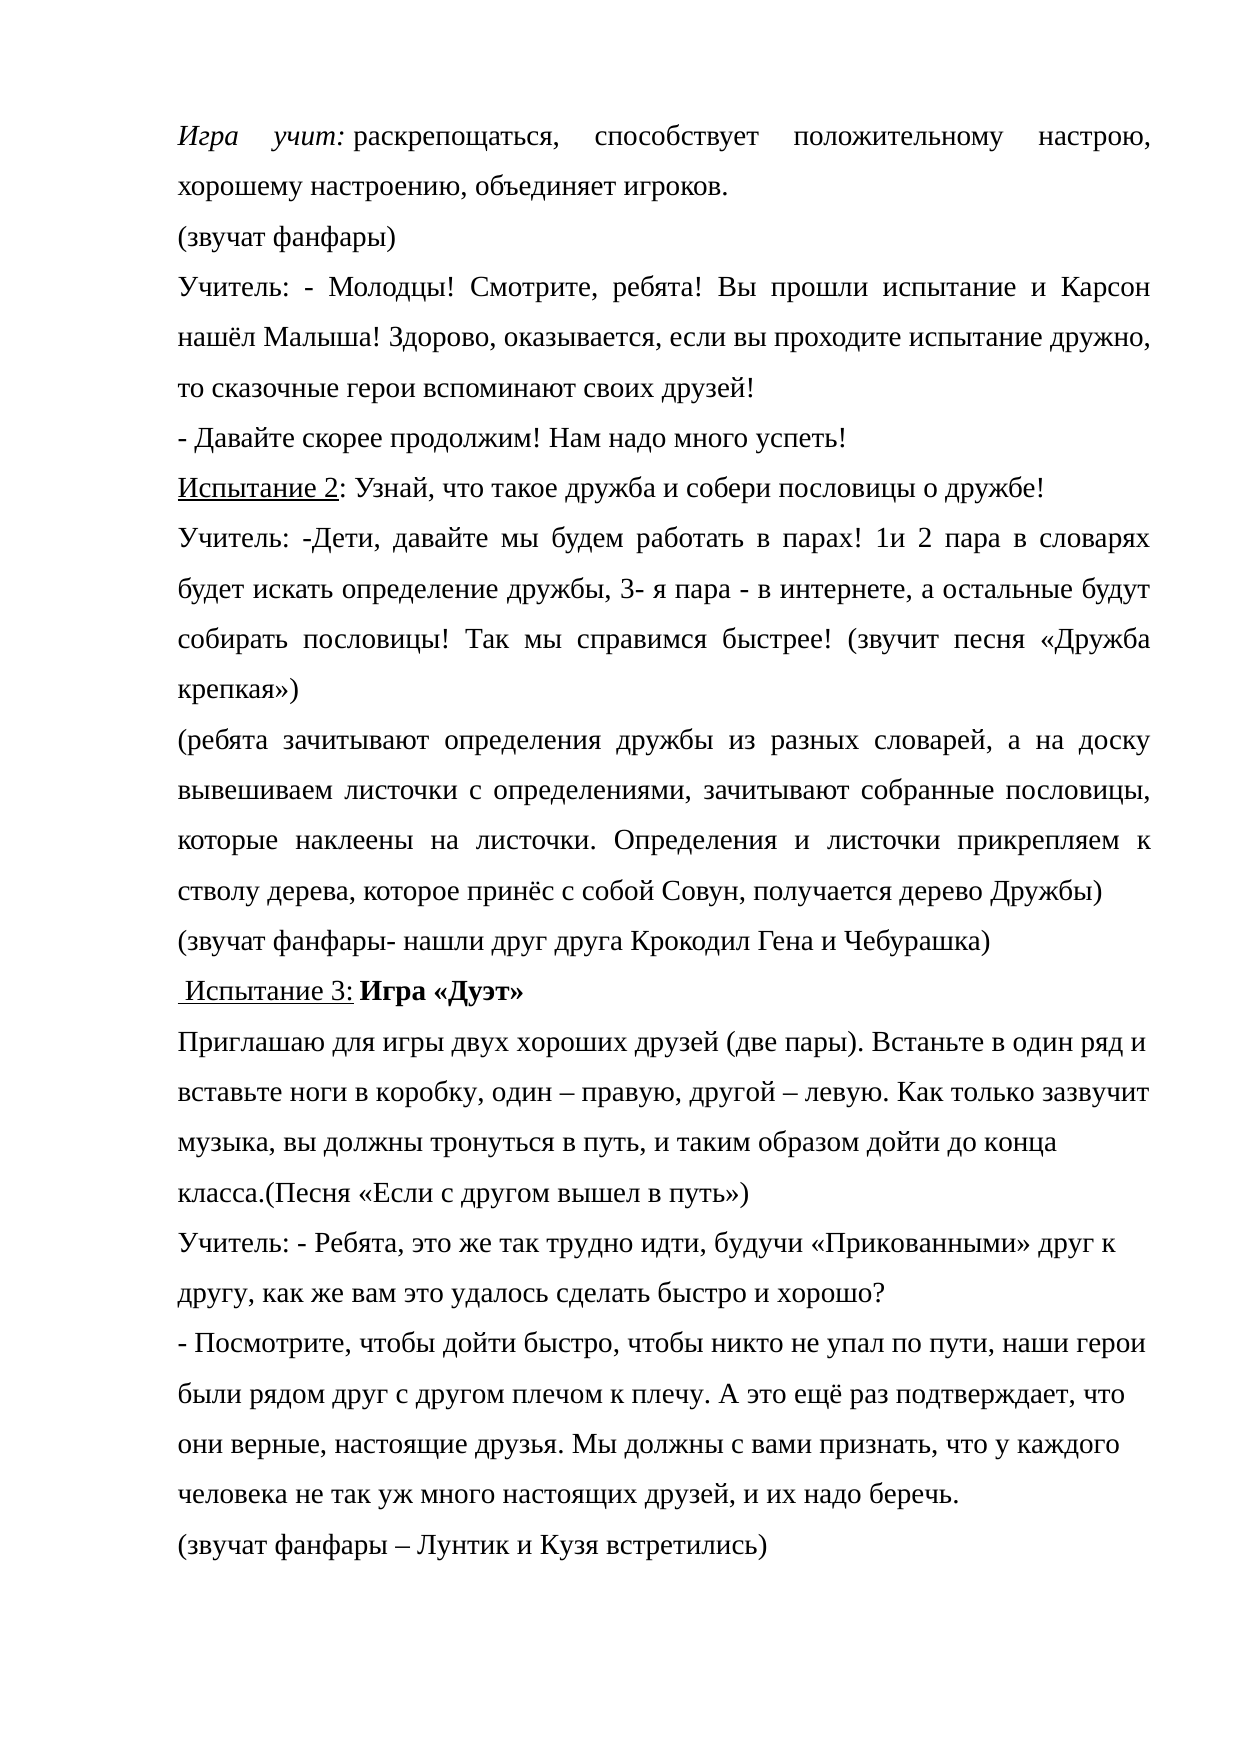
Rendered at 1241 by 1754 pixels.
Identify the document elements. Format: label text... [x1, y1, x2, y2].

text (звучат фанфары) [177, 219, 1152, 252]
text - Давайте скорее продолжим! Нам надо много успеть! [177, 420, 1152, 453]
text Учитель: -Дети, давайте мы будем работать в парах! 1и 2 пара в словарях будет искать определение дружбы, 3- я пара - в интернете, а остальные будут собирать пословицы! Так мы справимся быстрее! (звучит песня «Дружба крепкая») [177, 521, 1152, 705]
text Испытание 3: Игра «Дуэт» [177, 973, 1152, 1007]
text Приглашаю для игры двух хороших друзей (две пары). Встаньте в один ряд и вставьте ноги в коробку, один – правую, другой – левую. Как только зазвучит музыка, вы должны тронуться в путь, и таким образом дойти до конца класса.(Песня «Если с другом вышел в путь») [177, 1024, 1152, 1208]
text (звучат фанфары – Лунтик и Кузя встретились) [177, 1527, 1152, 1560]
text Испытание 2: Узнай, что такое дружба и собери пословицы о дружбе! [177, 470, 1152, 504]
text (звучат фанфары- нашли друг друга Крокодил Гена и Чебурашка) [177, 923, 1152, 957]
text Учитель: - Ребята, это же так трудно идти, будучи «Прикованными» друг к другу, как же вам это удалось сделать быстро и хорошо? [177, 1225, 1152, 1309]
text Учитель: - Молодцы! Смотрите, ребята! Вы прошли испытание и Карсон нашёл Малыша! Здорово, оказывается, если вы проходите испытание дружно, то сказочные герои вспоминают своих друзей! [177, 269, 1152, 403]
text (ребята зачитывают определения дружбы из разных словарей, а на доску вывешиваем листочки с определениями, зачитывают собранные пословицы, которые наклеены на листочки. Определения и листочки прикрепляем к стволу дерева, которое принёс с собой Совун, получается дерево Дружбы) [177, 722, 1152, 906]
text Игра учит: раскрепощаться, способствует положительному настрою, хорошему настроению, объединяет игроков. [177, 118, 1152, 202]
text - Посмотрите, чтобы дойти быстро, чтобы никто не упал по пути, наши герои были рядом друг с другом плечом к плечу. А это ещё раз подтверждает, что они верные, настоящие друзья. Мы должны с вами признать, что у каждого человека не так уж много настоящих друзей, и их надо беречь. [177, 1326, 1152, 1510]
